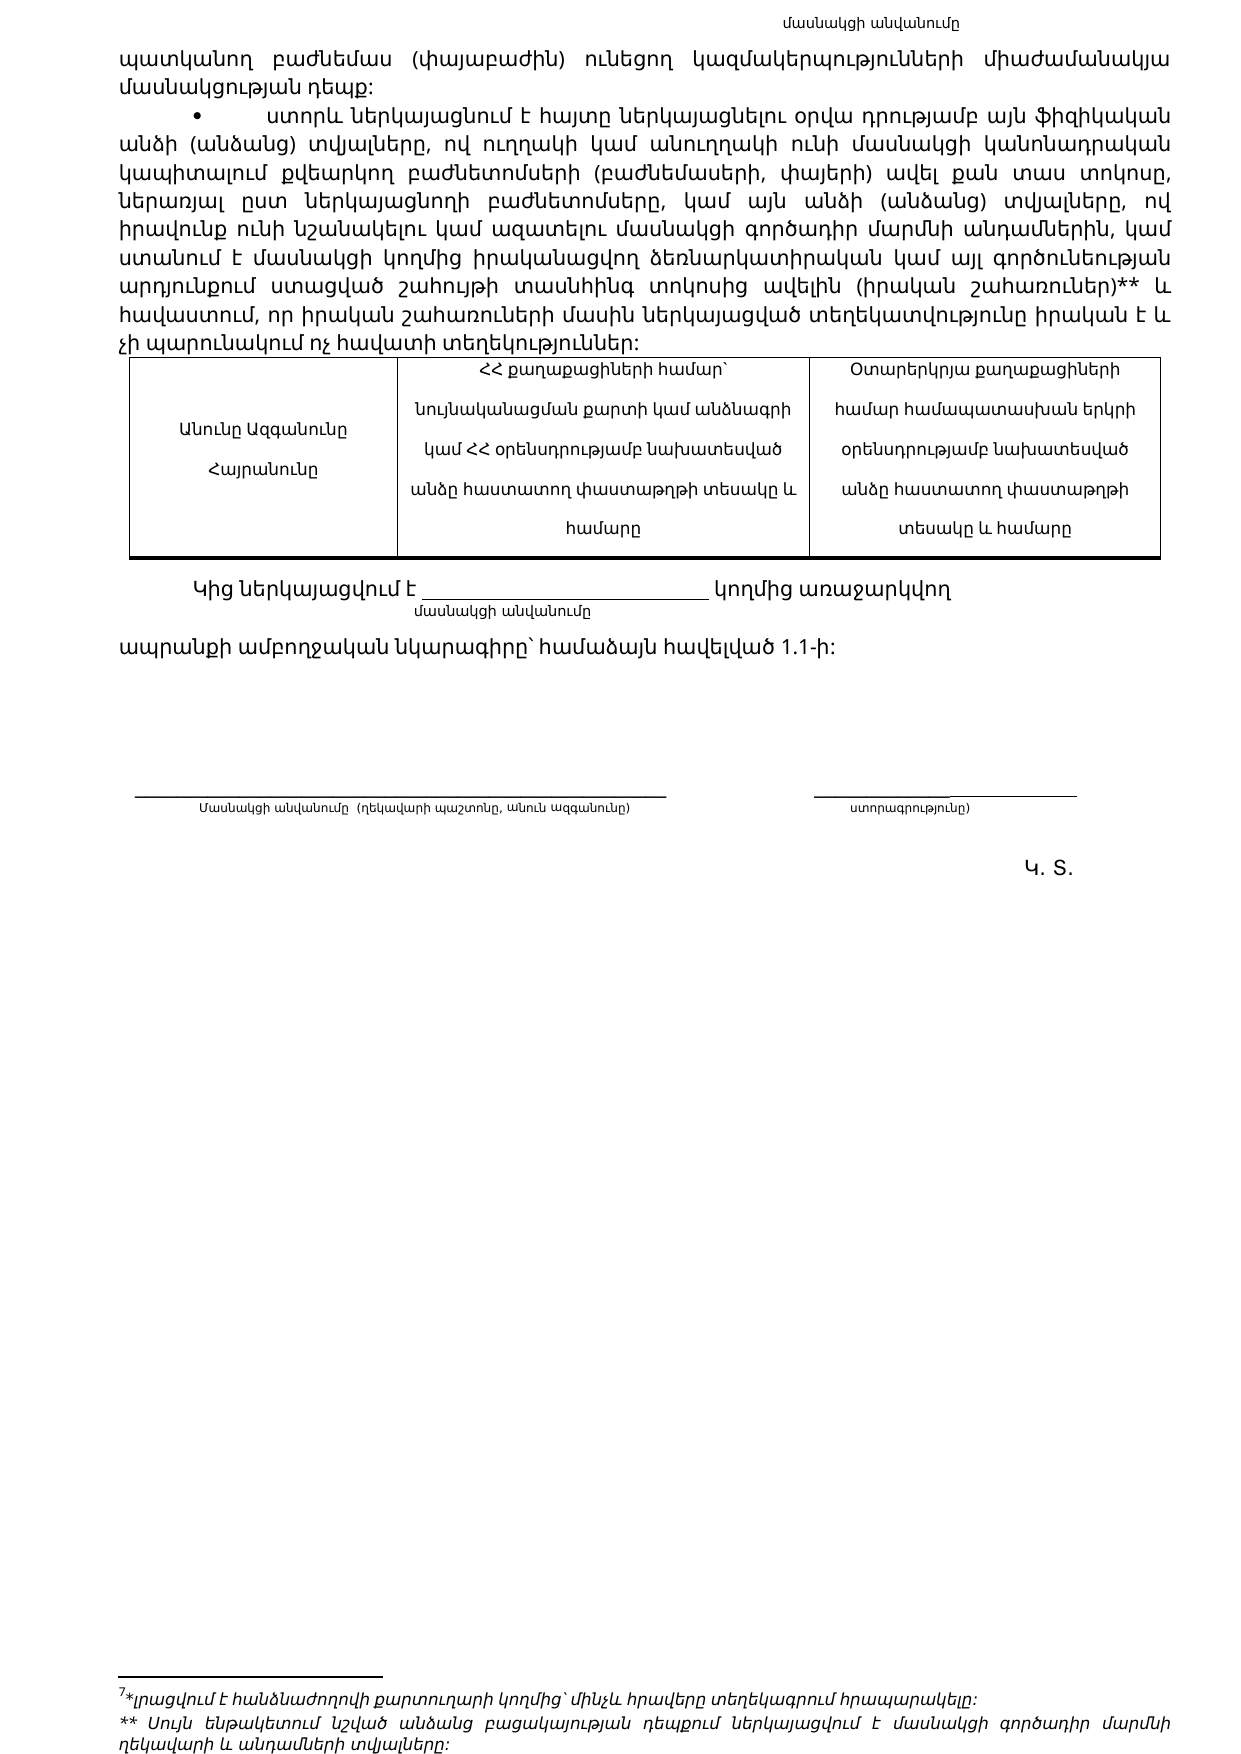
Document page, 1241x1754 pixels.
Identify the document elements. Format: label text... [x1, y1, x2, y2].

table_header Օտարերկրյա քաղաքացիների համար համապատասխան երկրի օրենսդրությամբ նախատեսված անձը հաստատող փաստաթղթի տեսակը և համարը [810, 358, 1160, 556]
text ապրանքի ամբողջական նկարագիրը՝ համաձայն հավելված 1.1-ի: [118, 632, 1171, 661]
table_header Անունը Ազգանունը Հայրանունը [130, 358, 397, 556]
text մասնակցի անվանումը [118, 603, 1171, 632]
text Կից ներկայացվում է կողմից առաջարկվող [118, 574, 1171, 603]
list ստորև ներկայացնում է հայտը ներկայացնելու օրվա դրությամբ այն ֆիզիկական անձի (անձանց) տվյալները, ով ուղղակի կամ անուղղակի ունի մասնակցի կանոնադրական կապիտալում քվեարկող բաժնետոմսերի (բաժնեմասերի, փայերի) ավել քան տաս տոկոսը, ներառյալ ըստ ներկայացնողի բաժնետոմսերը, կամ այն անձի (անձանց) տվյալները, ով իրավունք ունի նշանակելու կամ ազատելու մասնակցի գործադիր մարմնի անդամներին, կամ ստանում է մասնակցի կողմից իրականացվող ձեռնարկատիրական կամ այլ գործունեության արդյունքում ստացված շահույթի տասնհինգ տոկոսից ավելին (իրական շահառուներ)** և հավաստում, որ իրական շահառուների մասին ներկայացված տեղեկատվությունը իրական է և չի պարունակում ոչ հավատի տեղեկություններ: [118, 101, 1171, 357]
text պատկանող բաժնեմաս (փայաբաժին) ունեցող կազմակերպությունների միաժամանակյա մասնակցության դեպք: [118, 44, 1171, 101]
text Կ. Տ. [118, 856, 1171, 880]
text ___________________________________________________ _____________ Մասնակցի անվանումը (ղեկավարի պաշտոնը, անուն ազգանունը) ստորագրությունը) [118, 774, 1171, 827]
table_header ՀՀ քաղաքացիների համար` նույնականացման քարտի կամ անձնագրի կամ ՀՀ օրենսդրությամբ նախատեսված անձը հաստատող փաստաթղթի տեսակը և համարը [398, 358, 809, 556]
text մասնակցի անվանումը [118, 15, 1171, 44]
